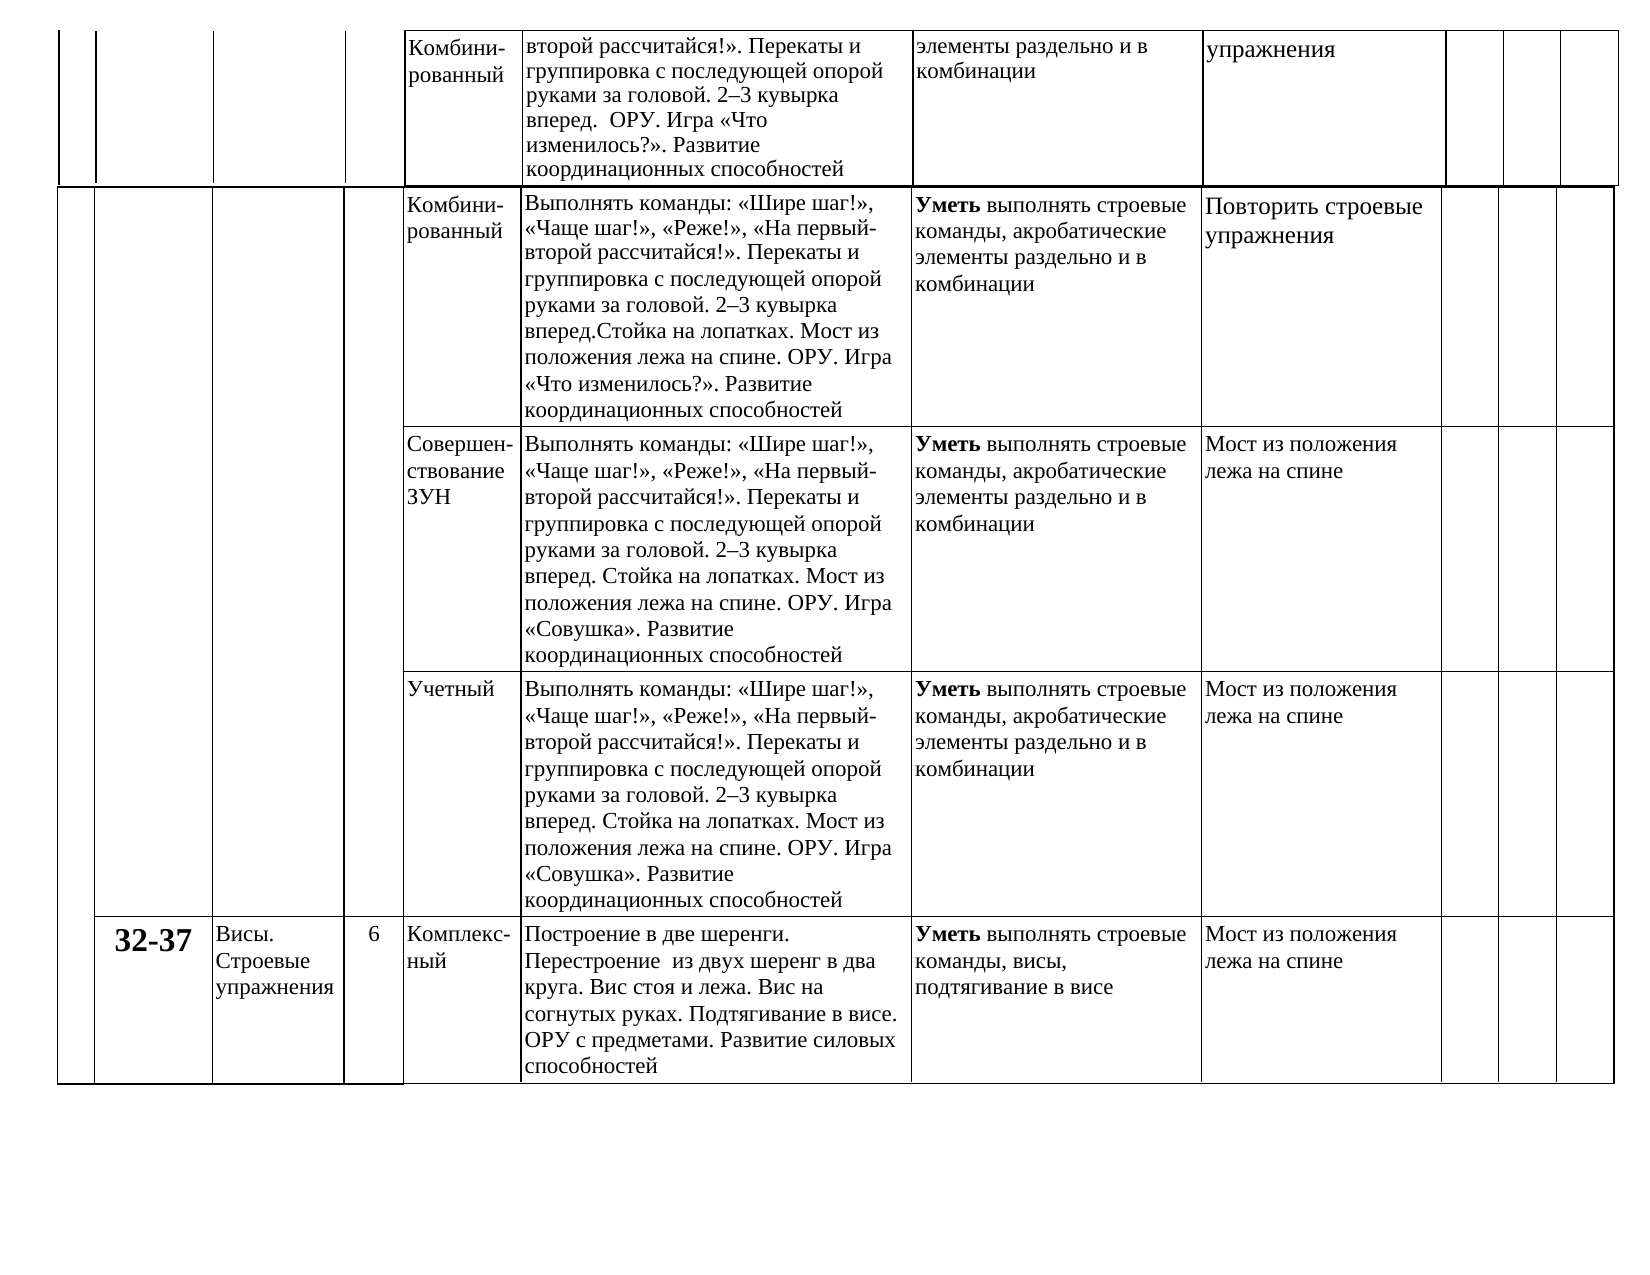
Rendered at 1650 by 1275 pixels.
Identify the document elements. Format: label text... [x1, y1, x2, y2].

table_cell [1499, 917, 1556, 1083]
table_cell Комбини-рованный [406, 31, 522, 185]
table_cell [1561, 31, 1618, 185]
table_header [345, 188, 403, 916]
table_cell [1442, 427, 1498, 671]
table_cell [1442, 917, 1499, 1083]
table_header [213, 188, 343, 916]
table_header [95, 188, 212, 916]
table_header [1557, 188, 1613, 426]
table_header [1442, 188, 1498, 426]
table_cell [1557, 427, 1613, 671]
table_header [58, 188, 94, 1083]
table_cell Уметь выполнять строевые команды, акробатические элементы раздельно и в комбинации [912, 672, 1201, 916]
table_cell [1204, 31, 1389, 185]
table_cell Выполнять команды: «Шире шаг!», «Чаще шаг!», «Реже!», «На первый-второй рассчитайся!». Перекаты и группировка с последующей опорой руками за головой. 2–3 кувырка вперед. Стойка на лопатках. Мост из положения лежа на спине. ОРУ. Игра «Совушка». Развитие координационных способностей [522, 427, 911, 671]
table_cell Мост из положения лежа на спине [1202, 427, 1441, 671]
table_cell [1447, 31, 1503, 185]
table_cell [1556, 917, 1613, 1083]
table_cell Мост из положения лежа на спине [1202, 672, 1441, 916]
table_cell Выполнять команды: «Шире шаг!», «Чаще шаг!», «Реже!», «На первый-второй рассчитайся!». Перекаты и группировка с последующей опорой руками за головой. 2–3 кувырка вперед. Стойка на лопатках. Мост из положения лежа на спине. ОРУ. Игра «Совушка». Развитие координационных способностей [522, 672, 911, 916]
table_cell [912, 917, 1202, 1083]
table_header Повторить строевые упражнения [1202, 188, 1441, 426]
table_cell [1389, 31, 1445, 185]
table_cell 6 [345, 917, 403, 1083]
table_cell 32-37 [95, 917, 212, 1083]
table_cell Построение в две шеренги. Перестроение из двух шеренг в два круга. Вис стоя и лежа. Вис на согнутых руках. Подтягивание в висе. ОРУ с предметами. Развитие силовых способностей [521, 917, 912, 1083]
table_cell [523, 31, 912, 185]
table_header Комбини-рованный [404, 188, 520, 426]
table_cell Совершен-ствование ЗУН [404, 427, 520, 671]
table_cell [1557, 672, 1613, 916]
table_header Уметь выполнять строевые команды, акробатические элементы раздельно и в комбинации [912, 188, 1201, 426]
table_cell Учетный [404, 672, 520, 916]
table_cell [1504, 31, 1560, 185]
table_header [1499, 188, 1556, 426]
table_cell [1499, 672, 1556, 916]
table_cell [1499, 427, 1556, 671]
table_cell Комплекс-ный [404, 917, 521, 1083]
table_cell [914, 31, 1202, 185]
table_header Выполнять команды: «Шире шаг!», «Чаще шаг!», «Реже!», «На первый-второй рассчитайся!». Перекаты и группировка с последующей опорой руками за головой. 2–3 кувырка вперед.Стойка на лопатках. Мост из положения лежа на спине. ОРУ. Игра «Что изменилось?». Развитие координационных способностей [522, 188, 911, 426]
table_cell Мост из положения лежа на спине [1202, 917, 1442, 1083]
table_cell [213, 917, 343, 1083]
table_cell Уметь выполнять строевые команды, акробатические элементы раздельно и в комбинации [912, 427, 1201, 671]
table_cell [1442, 672, 1498, 916]
